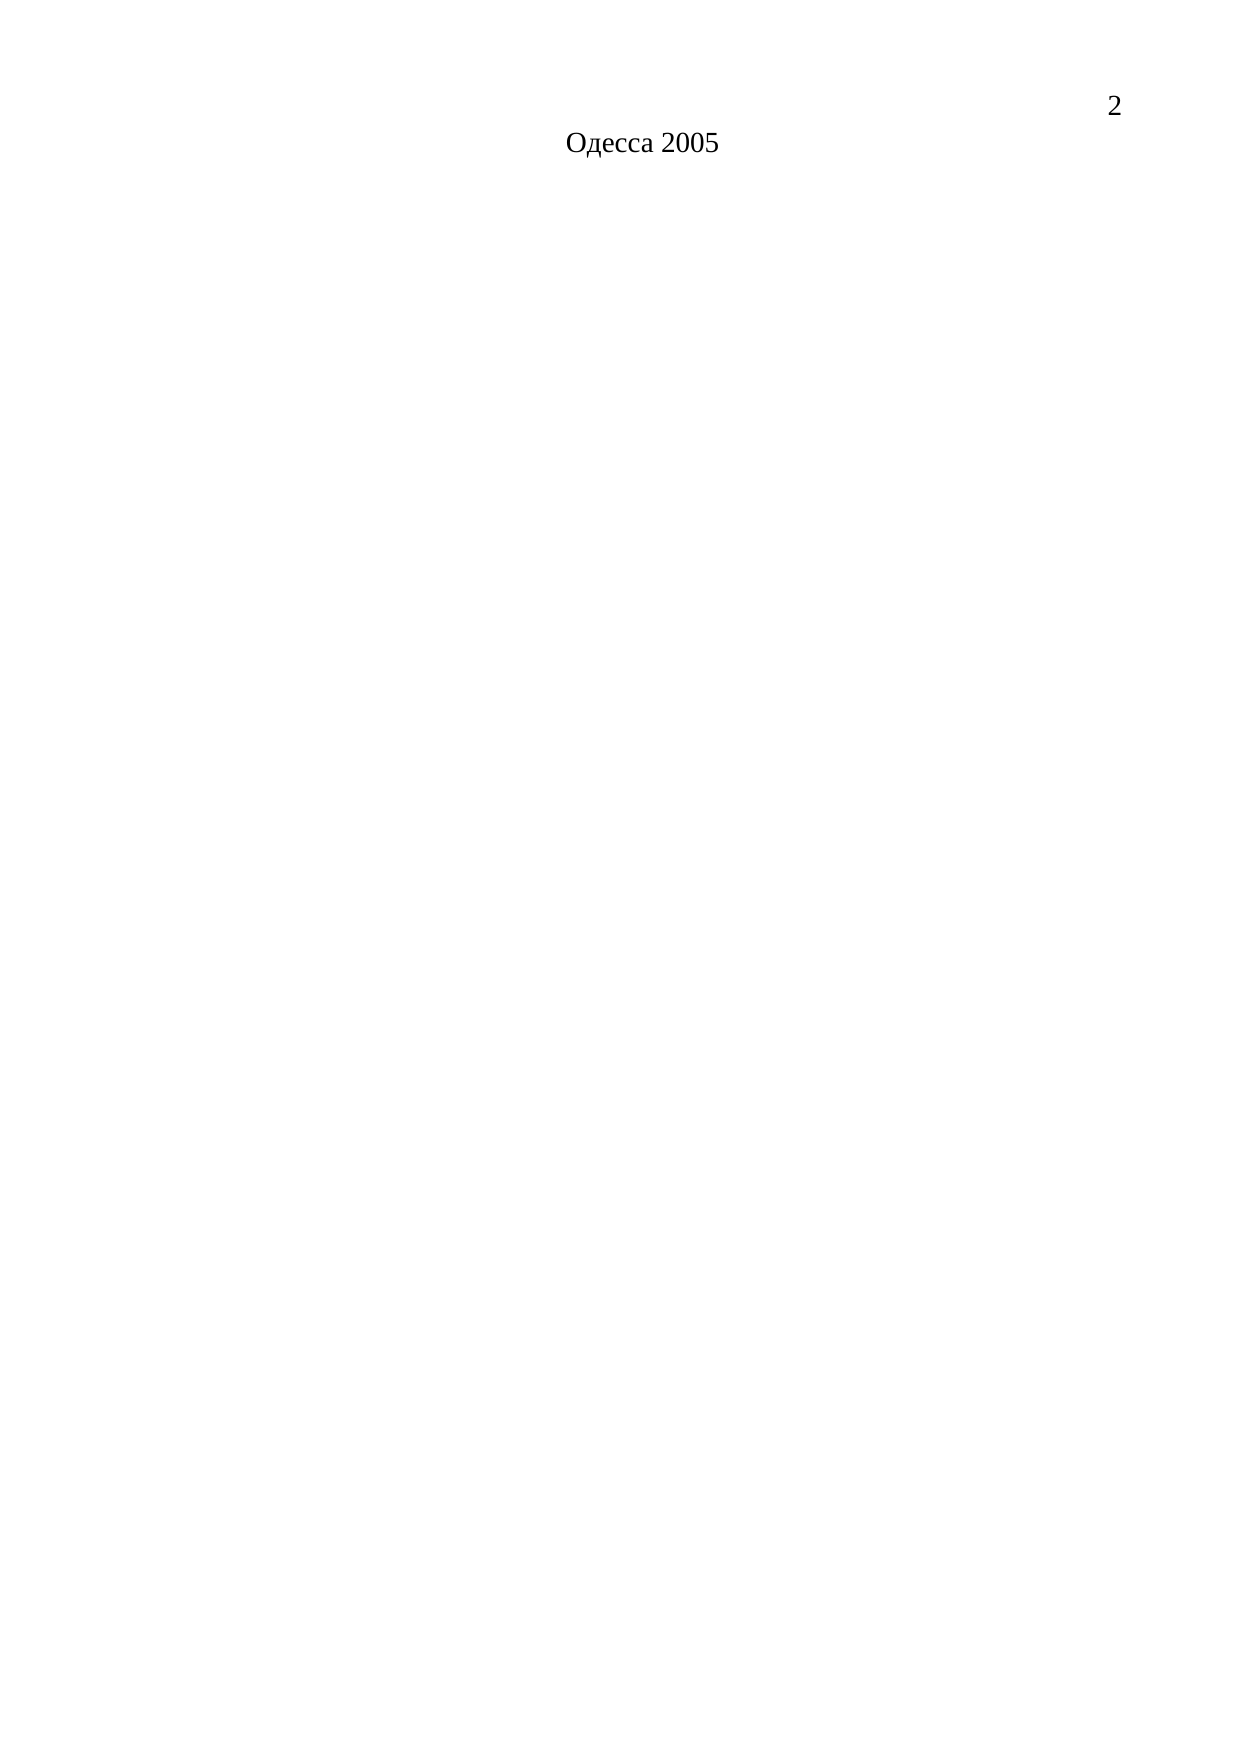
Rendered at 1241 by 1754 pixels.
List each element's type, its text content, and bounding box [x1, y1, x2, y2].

title Одесса 2005 [177, 125, 1122, 158]
